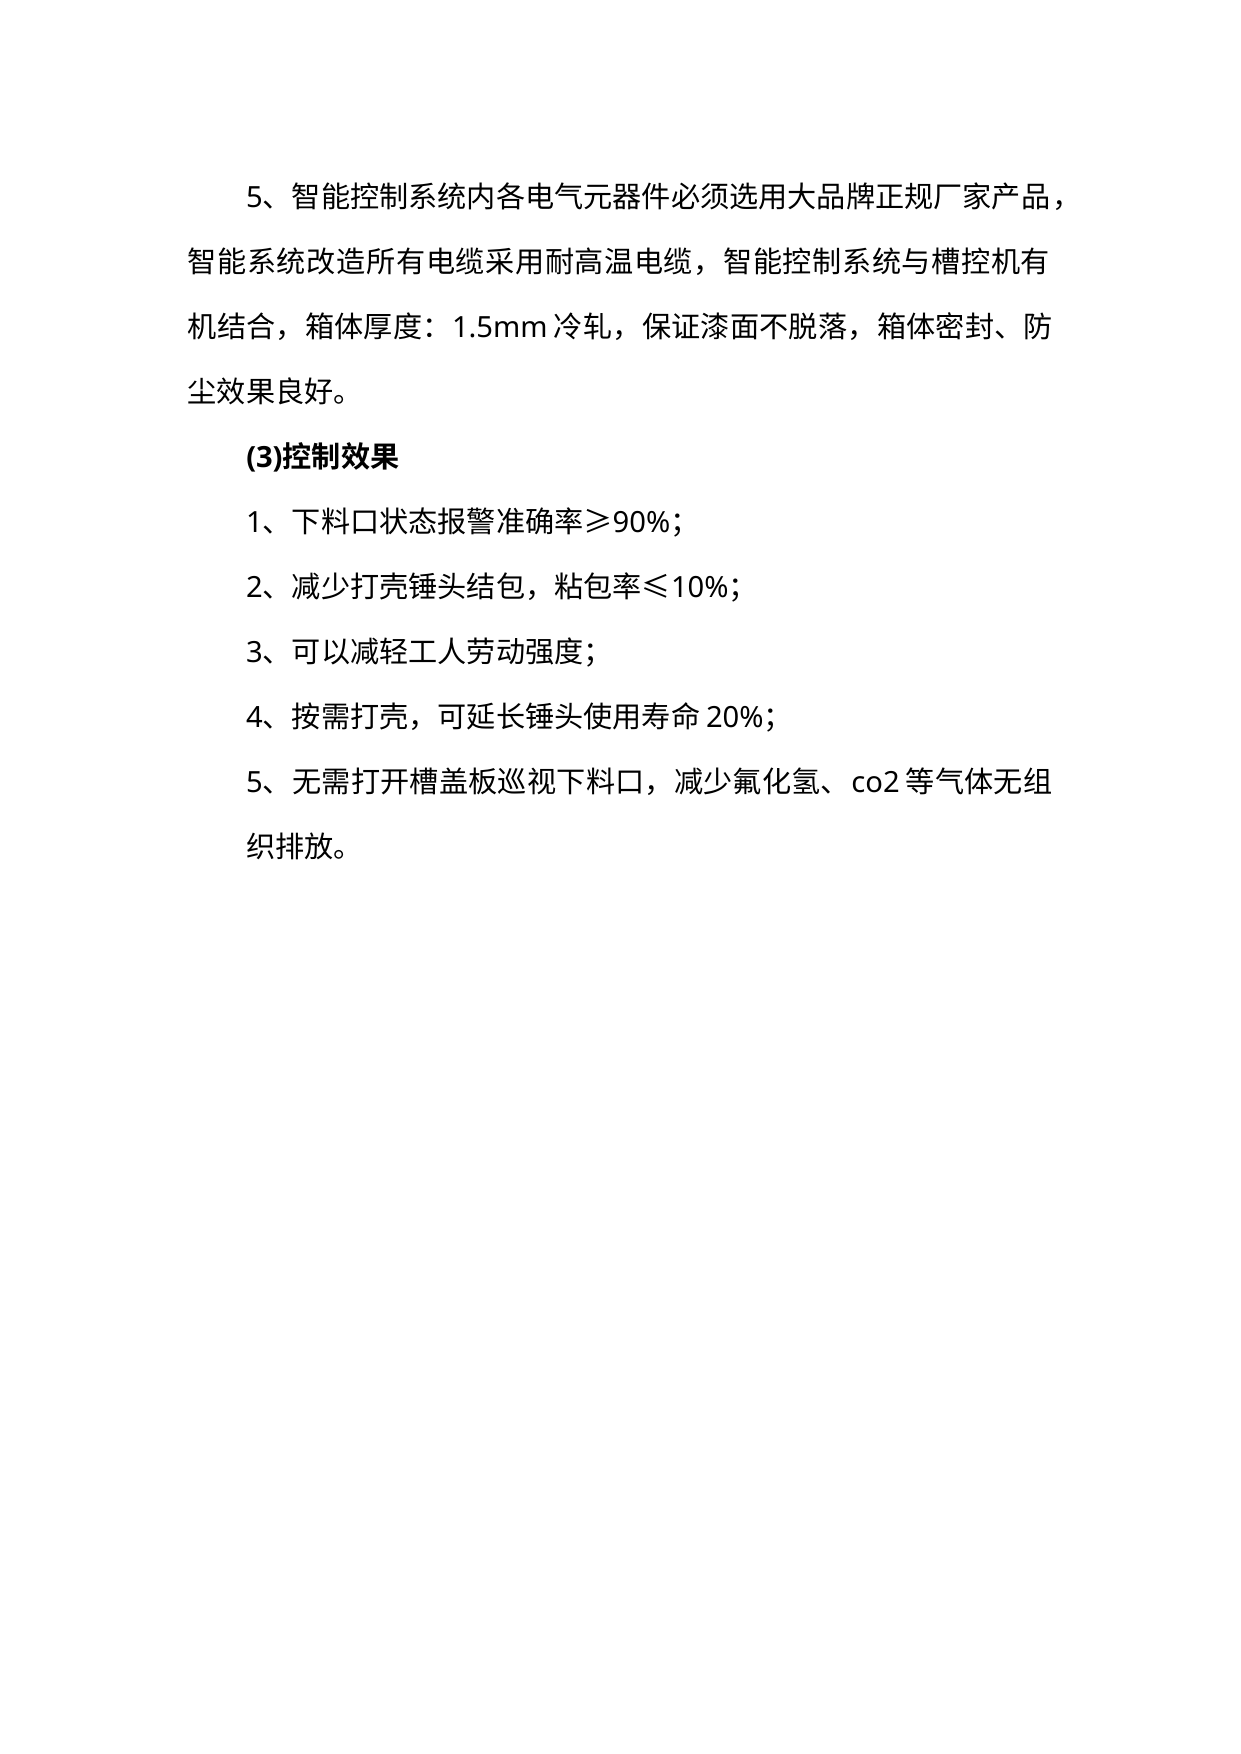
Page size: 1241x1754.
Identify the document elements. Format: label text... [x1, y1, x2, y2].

text 5、无需打开槽盖板巡视下料口，减少氟化氢、co2等气体无组织排放。 [246, 747, 1053, 877]
text 3、可以减轻工人劳动强度； [246, 617, 1053, 682]
text 4、按需打壳，可延长锤头使用寿命20%； [246, 682, 1053, 747]
text 5、智能控制系统内各电气元器件必须选用大品牌正规厂家产品，智能系统改造所有电缆采用耐高温电缆，智能控制系统与槽控机有机结合，箱体厚度：1.5mm冷轧，保证漆面不脱落，箱体密封、防尘效果良好。 [187, 162, 1053, 422]
text 1、下料口状态报警准确率≥90%； [246, 487, 1053, 552]
text 2、减少打壳锤头结包，粘包率≤10%； [246, 552, 1053, 617]
text (3)控制效果 [187, 422, 1053, 487]
